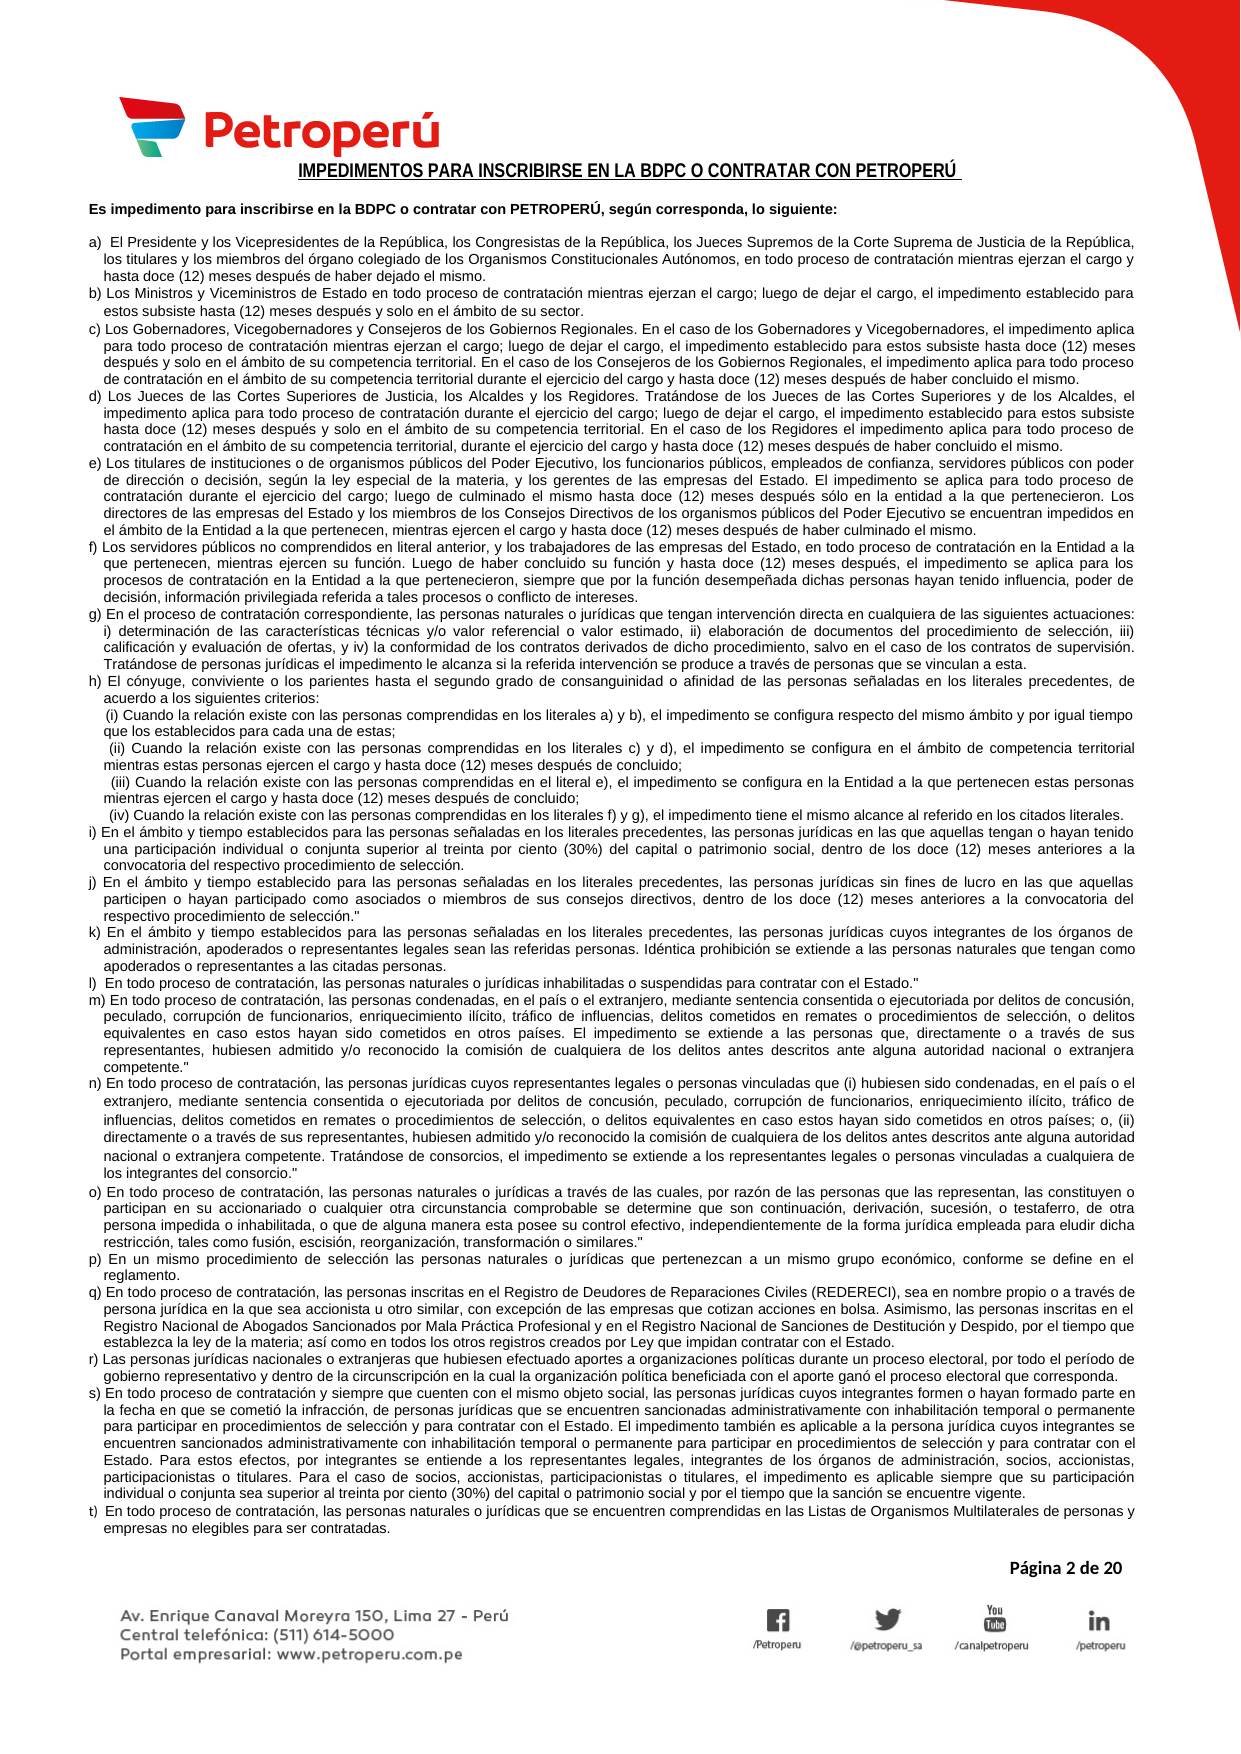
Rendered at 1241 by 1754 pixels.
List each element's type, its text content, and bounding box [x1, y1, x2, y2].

text f) Los servidores públicos no comprendidos en literal anterior, y los trabajadores de las empresas del Estado, en todo proceso de contratación en la Entidad a la que pertenecen, mientras ejercen su función. Luego de haber concluido su función y hasta doce (12) meses después, el impedimento se aplica para los procesos de contratación en la Entidad a la que pertenecieron, siempre que por la función desempeñada dichas personas hayan tenido influencia, poder de decisión, información privilegiada referida a tales procesos o conflicto de intereses. [88, 538, 1137, 606]
text m) En todo proceso de contratación, las personas condenadas, en el país o el extranjero, mediante sentencia consentida o ejecutoriada por delitos de concusión, peculado, corrupción de funcionarios, enriquecimiento ilícito, tráfico de influencias, delitos cometidos en remates o procedimientos de selección, o delitos equivalentes en caso estos hayan sido cometidos en otros países. El impedimento se extiende a las personas que, directamente o a través de sus representantes, hubiesen admitido y/o reconocido la comisión de cualquiera de los delitos antes descritos ante alguna autoridad nacional o extranjera competente." [88, 991, 1137, 1075]
text (i) Cuando la relación existe con las personas comprendidas en los literales a) y b), el impedimento se configura respecto del mismo ámbito y por igual tiempo que los establecidos para cada una de estas; [88, 706, 1137, 740]
text s) En todo proceso de contratación y siempre que cuenten con el mismo objeto social, las personas jurídicas cuyos integrantes formen o hayan formado parte en la fecha en que se cometió la infracción, de personas jurídicas que se encuentren sancionadas administrativamente con inhabilitación temporal o permanente para participar en procedimientos de selección y para contratar con el Estado. El impedimento también es aplicable a la persona jurídica cuyos integrantes se encuentren sancionados administrativamente con inhabilitación temporal o permanente para participar en procedimientos de selección y para contratar con el Estado. Para estos efectos, por integrantes se entiende a los representantes legales, integrantes de los órganos de administración, socios, accionistas, participacionistas o titulares. Para el caso de socios, accionistas, participacionistas o titulares, el impedimento es aplicable siempre que su participación individual o conjunta sea superior al treinta por ciento (30%) del capital o patrimonio social y por el tiempo que la sanción se encuentre vigente. [88, 1384, 1137, 1502]
text q) En todo proceso de contratación, las personas inscritas en el Registro de Deudores de Reparaciones Civiles (REDERECI), sea en nombre propio o a través de persona jurídica en la que sea accionista u otro similar, con excepción de las empresas que cotizan acciones en bolsa. Asimismo, las personas inscritas en el Registro Nacional de Abogados Sancionados por Mala Práctica Profesional y en el Registro Nacional de Sanciones de Destitución y Despido, por el tiempo que establezca la ley de la materia; así como en todos los otros registros creados por Ley que impidan contratar con el Estado. [88, 1284, 1137, 1351]
picture [1, 1596, 1241, 1751]
text h) El cónyuge, conviviente o los parientes hasta el segundo grado de consanguinidad o afinidad de las personas señaladas en los literales precedentes, de acuerdo a los siguientes criterios: [88, 673, 1137, 706]
text k) En el ámbito y tiempo establecidos para las personas señaladas en los literales precedentes, las personas jurídicas cuyos integrantes de los órganos de administración, apoderados o representantes legales sean las referidas personas. Idéntica prohibición se extiende a las personas naturales que tengan como apoderados o representantes a las citadas personas. [88, 924, 1137, 974]
text (iii) Cuando la relación existe con las personas comprendidas en el literal e), el impedimento se configura en la Entidad a la que pertenecen estas personas mientras ejercen el cargo y hasta doce (12) meses después de concluido; [88, 773, 1137, 807]
text g) En el proceso de contratación correspondiente, las personas naturales o jurídicas que tengan intervención directa en cualquiera de las siguientes actuaciones: i) determinación de las características técnicas y/o valor referencial o valor estimado, ii) elaboración de documentos del procedimiento de selección, iii) calificación y evaluación de ofertas, y iv) la conformidad de los contratos derivados de dicho procedimiento, salvo en el caso de los contratos de supervisión. Tratándose de personas jurídicas el impedimento le alcanza si la referida intervención se produce a través de personas que se vinculan a esta. [88, 606, 1137, 673]
text (iv) Cuando la relación existe con las personas comprendidas en los literales f) y g), el impedimento tiene el mismo alcance al referido en los citados literales. [88, 807, 1137, 823]
text e) Los titulares de instituciones o de organismos públicos del Poder Ejecutivo, los funcionarios públicos, empleados de confianza, servidores públicos con poder de dirección o decisión, según la ley especial de la materia, y los gerentes de las empresas del Estado. El impedimento se aplica para todo proceso de contratación durante el ejercicio del cargo; luego de culminado el mismo hasta doce (12) meses después sólo en la entidad a la que pertenecieron. Los directores de las empresas del Estado y los miembros de los Consejos Directivos de los organismos públicos del Poder Ejecutivo se encuentran impedidos en el ámbito de la Entidad a la que pertenecen, mientras ejercen el cargo y hasta doce (12) meses después de haber culminado el mismo. [88, 454, 1137, 538]
text r) Las personas jurídicas nacionales o extranjeras que hubiesen efectuado aportes a organizaciones políticas durante un proceso electoral, por todo el período de gobierno representativo y dentro de la circunscripción en la cual la organización política beneficiada con el aporte ganó el proceso electoral que corresponda. [88, 1351, 1137, 1384]
text j) En el ámbito y tiempo establecido para las personas señaladas en los literales precedentes, las personas jurídicas sin fines de lucro en las que aquellas participen o hayan participado como asociados o miembros de sus consejos directivos, dentro de los doce (12) meses anteriores a la convocatoria del respectivo procedimiento de selección." [88, 874, 1137, 924]
text d) Los Jueces de las Cortes Superiores de Justicia, los Alcaldes y los Regidores. Tratándose de los Jueces de las Cortes Superiores y de los Alcaldes, el impedimento aplica para todo proceso de contratación durante el ejercicio del cargo; luego de dejar el cargo, el impedimento establecido para estos subsiste hasta doce (12) meses después y solo en el ámbito de su competencia territorial. En el caso de los Regidores el impedimento aplica para todo proceso de contratación en el ámbito de su competencia territorial, durante el ejercicio del cargo y hasta doce (12) meses después de haber concluido el mismo. [88, 387, 1137, 454]
text Es impedimento para inscribirse en la BDPC o contratar con PETROPERÚ, según corresponda, lo siguiente: [88, 201, 1122, 217]
text (ii) Cuando la relación existe con las personas comprendidas en los literales c) y d), el impedimento se configura en el ámbito de competencia territorial mientras estas personas ejercen el cargo y hasta doce (12) meses después de concluido; [88, 740, 1137, 773]
text p) En un mismo procedimiento de selección las personas naturales o jurídicas que pertenezcan a un mismo grupo económico, conforme se define en el reglamento. [88, 1250, 1137, 1284]
text n) En todo proceso de contratación, las personas jurídicas cuyos representantes legales o personas vinculadas que (i) hubiesen sido condenadas, en el país o el extranjero, mediante sentencia consentida o ejecutoriada por delitos de concusión, peculado, corrupción de funcionarios, enriquecimiento ilícito, tráfico de influencias, delitos cometidos en remates o procedimientos de selección, o delitos equivalentes en caso estos hayan sido cometidos en otros países; o, (ii) directamente o a través de sus representantes, hubiesen admitido y/o reconocido la comisión de cualquiera de los delitos antes descritos ante alguna autoridad nacional o extranjera competente. Tratándose de consorcios, el impedimento se extiende a los representantes legales o personas vinculadas a cualquiera de los integrantes del consorcio." [88, 1075, 1137, 1182]
text i) En el ámbito y tiempo establecidos para las personas señaladas en los literales precedentes, las personas jurídicas en las que aquellas tengan o hayan tenido una participación individual o conjunta superior al treinta por ciento (30%) del capital o patrimonio social, dentro de los doce (12) meses anteriores a la convocatoria del respectivo procedimiento de selección. [88, 823, 1137, 874]
text c) Los Gobernadores, Vicegobernadores y Consejeros de los Gobiernos Regionales. En el caso de los Gobernadores y Vicegobernadores, el impedimento aplica para todo proceso de contratación mientras ejerzan el cargo; luego de dejar el cargo, el impedimento establecido para estos subsiste hasta doce (12) meses después y solo en el ámbito de su competencia territorial. En el caso de los Consejeros de los Gobiernos Regionales, el impedimento aplica para todo proceso de contratación en el ámbito de su competencia territorial durante el ejercicio del cargo y hasta doce (12) meses después de haber concluido el mismo. [88, 320, 1137, 387]
text b) Los Ministros y Viceministros de Estado en todo proceso de contratación mientras ejerzan el cargo; luego de dejar el cargo, el impedimento establecido para estos subsiste hasta (12) meses después y solo en el ámbito de su sector. [88, 284, 1137, 319]
text t) En todo proceso de contratación, las personas naturales o jurídicas que se encuentren comprendidas en las Listas de Organismos Multilaterales de personas y empresas no elegibles para ser contratadas. [88, 1502, 1137, 1536]
text IMPEDIMENTOS PARA INSCRIBIRSE EN LA BDPC O CONTRATAR CON PETROPERÚ [133, 159, 1122, 182]
text l) En todo proceso de contratación, las personas naturales o jurídicas inhabilitadas o suspendidas para contratar con el Estado." [88, 974, 1137, 991]
text o) En todo proceso de contratación, las personas naturales o jurídicas a través de las cuales, por razón de las personas que las representan, las constituyen o participan en su accionariado o cualquier otra circunstancia comprobable se determine que son continuación, derivación, sucesión, o testaferro, de otra persona impedida o inhabilitada, o que de alguna manera esta posee su control efectivo, independientemente de la forma jurídica empleada para eludir dicha restricción, tales como fusión, escisión, reorganización, transformación o similares." [88, 1183, 1137, 1250]
text a) El Presidente y los Vicepresidentes de la República, los Congresistas de la República, los Jueces Supremos de la Corte Suprema de Justicia de la República, los titulares y los miembros del órgano colegiado de los Organismos Constitucionales Autónomos, en todo proceso de contratación mientras ejerzan el cargo y hasta doce (12) meses después de haber dejado el mismo. [88, 234, 1137, 284]
picture [1, 0, 1241, 350]
